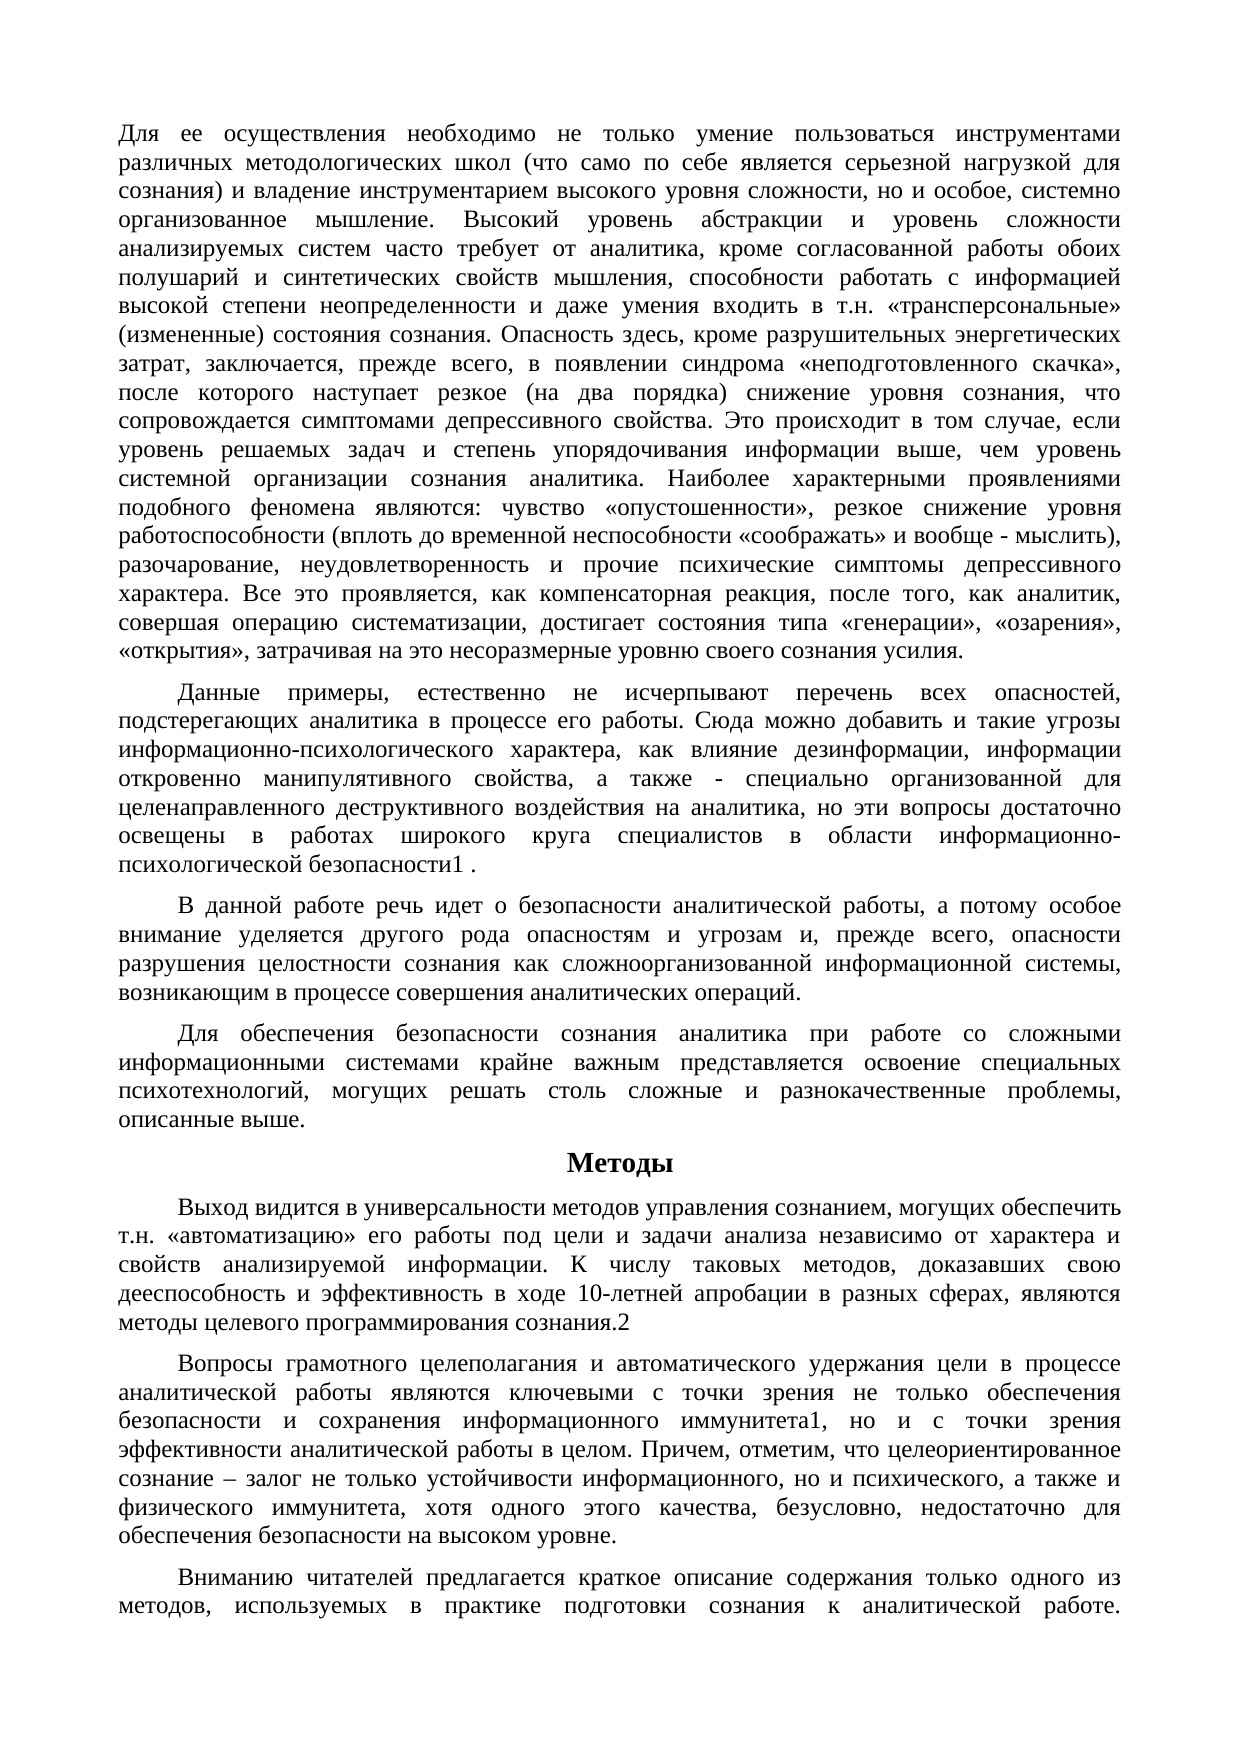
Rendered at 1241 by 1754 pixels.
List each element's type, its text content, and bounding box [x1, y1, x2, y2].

text Вопросы грамотного целеполагания и автоматического удержания цели в процессе аналитической работы являются ключевыми с точки зрения не только обеспечения безопасности и сохранения информационного иммунитета1, но и с точки зрения эффективности аналитической работы в целом. Причем, отметим, что целеориентированное сознание – залог не только устойчивости информационного, но и психического, а также и физического иммунитета, хотя одного этого качества, безусловно, недостаточно для обеспечения безопасности на высоком уровне. [118, 1348, 1122, 1549]
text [118, 118, 1122, 664]
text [118, 1562, 1122, 1619]
text Выход видится в универсальности методов управления сознанием, могущих обеспечить т.н. «автоматизацию» его работы под цели и задачи анализа независимо от характера и свойств анализируемой информации. К числу таковых методов, доказавших свою дееспособность и эффективность в ходе 10-летней апробации в разных сферах, являются методы целевого программирования сознания.2 [118, 1192, 1122, 1335]
text Данные примеры, естественно не исчерпывают перечень всех опасностей, подстерегающих аналитика в процессе его работы. Сюда можно добавить и такие угрозы информационно-психологического характера, как влияние дезинформации, информации откровенно манипулятивного свойства, а также - специально организованной для целенаправленного деструктивного воздействия на аналитика, но эти вопросы достаточно освещены в работах широкого круга специалистов в области информационно-психологической безопасности1 . [118, 677, 1122, 878]
text В данной работе речь идет о безопасности аналитической работы, а потому особое внимание уделяется другого рода опасностям и угрозам и, прежде всего, опасности разрушения целостности сознания как сложноорганизованной информационной системы, возникающим в процессе совершения аналитических операций. [118, 891, 1122, 1006]
text Для обеспечения безопасности сознания аналитика при работе со сложными информационными системами крайне важным представляется освоение специальных психотехнологий, могущих решать столь сложные и разнокачественные проблемы, описанные выше. [118, 1018, 1122, 1133]
text Методы [118, 1146, 1122, 1179]
